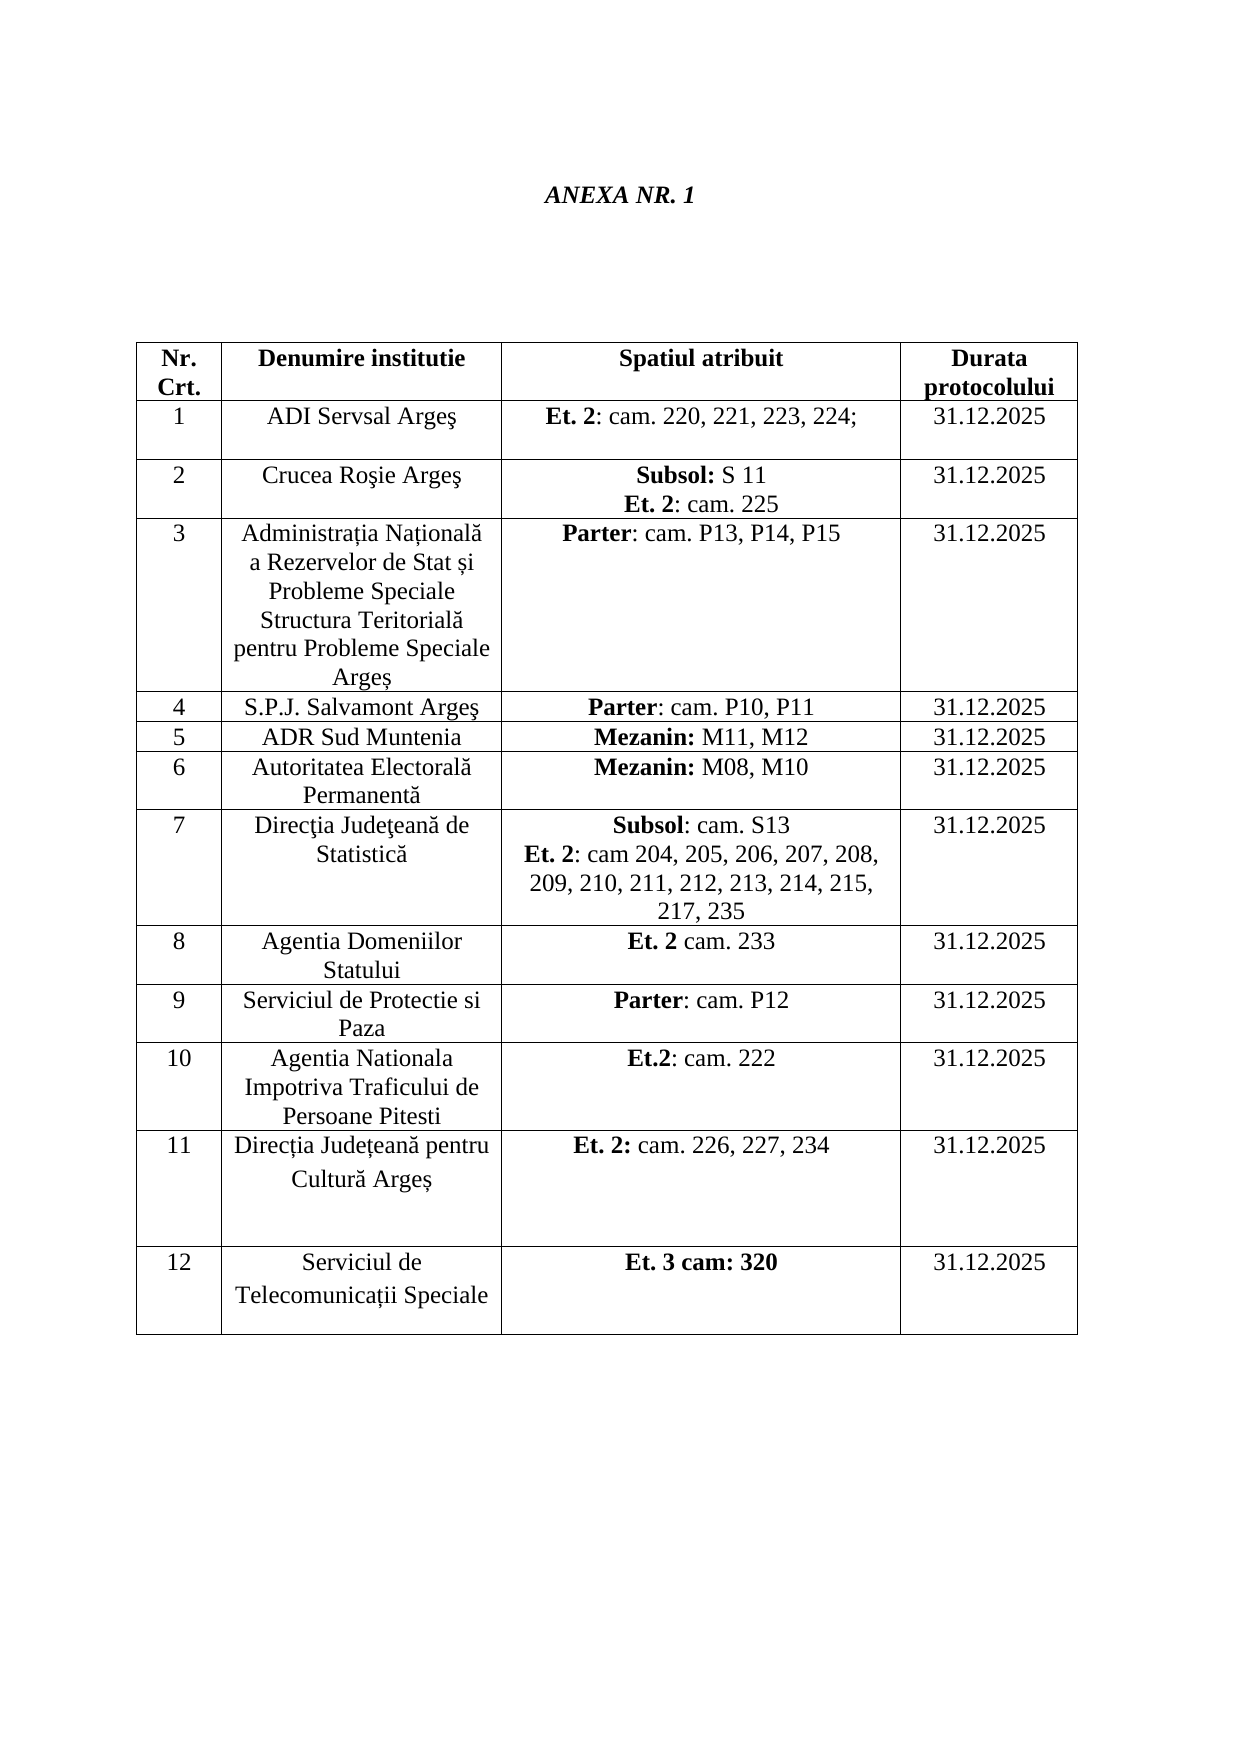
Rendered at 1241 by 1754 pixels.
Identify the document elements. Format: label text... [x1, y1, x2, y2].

table_cell Autoritatea Electorală Permanentă [222, 752, 501, 809]
table_cell 31.12.2025 [901, 722, 1077, 751]
table_cell 2 [137, 460, 221, 517]
table_header Spatiul atribuit [502, 343, 900, 400]
table_cell Agentia Nationala Impotriva Traficului de Persoane Pitesti [222, 1043, 501, 1129]
table_cell Parter: cam. P12 [502, 985, 900, 1042]
text ANEXA NR. 1 [148, 181, 1093, 209]
table_cell Et. 2: cam. 220, 221, 223, 224; [502, 401, 900, 459]
table_cell 31.12.2025 [901, 1247, 1077, 1334]
table_cell 31.12.2025 [901, 1043, 1077, 1129]
table_cell Crucea Roşie Argeş [222, 460, 501, 517]
table_cell 11 [137, 1131, 221, 1246]
table_cell Serviciul de Protectie si Paza [222, 985, 501, 1042]
table_cell S.P.J. Salvamont Argeş [222, 692, 501, 721]
table_header Nr. Crt. [137, 343, 221, 400]
table_cell 31.12.2025 [901, 1131, 1077, 1246]
table_cell Direcția Județeană pentru Cultură Argeș [222, 1131, 501, 1246]
table_cell 10 [137, 1043, 221, 1129]
table_cell 31.12.2025 [901, 752, 1077, 809]
table_cell Subsol: S 11 Et. 2: cam. 225 [502, 460, 900, 517]
table_cell 9 [137, 985, 221, 1042]
table_cell 31.12.2025 [901, 926, 1077, 984]
table_header Durata protocolului [901, 343, 1077, 400]
table_cell 6 [137, 752, 221, 809]
table_cell Mezanin: M08, M10 [502, 752, 900, 809]
table_cell Parter: cam. P13, P14, P15 [502, 519, 900, 691]
table_cell Direcţia Judeţeană de Statistică [222, 810, 501, 925]
table_cell Agentia Domeniilor Statului [222, 926, 501, 984]
table_cell 31.12.2025 [901, 460, 1077, 517]
table_cell 4 [137, 692, 221, 721]
table_cell Mezanin: M11, M12 [502, 722, 900, 751]
table_cell Et. 3 cam: 320 [502, 1247, 900, 1334]
table_cell 31.12.2025 [901, 519, 1077, 691]
table_cell ADR Sud Muntenia [222, 722, 501, 751]
table_cell 31.12.2025 [901, 692, 1077, 721]
table_cell ADI Servsal Argeş [222, 401, 501, 459]
table_cell 31.12.2025 [901, 810, 1077, 925]
table_cell Et. 2 cam. 233 [502, 926, 900, 984]
table_cell 5 [137, 722, 221, 751]
table_cell 12 [137, 1247, 221, 1334]
table_cell 1 [137, 401, 221, 459]
table_cell 3 [137, 519, 221, 691]
table_cell Subsol: cam. S13 Et. 2: cam 204, 205, 206, 207, 208, 209, 210, 211, 212, 213, 214, 215, 217, 235 [502, 810, 900, 925]
table_cell Parter: cam. P10, P11 [502, 692, 900, 721]
table_cell Administrația Națională a Rezervelor de Stat și Probleme Speciale Structura Teritorială pentru Probleme Speciale Argeș [222, 519, 501, 691]
table_cell Serviciul de Telecomunicații Speciale [222, 1247, 501, 1334]
table_cell Et. 2: cam. 226, 227, 234 [502, 1131, 900, 1246]
table_cell 31.12.2025 [901, 985, 1077, 1042]
table_cell 7 [137, 810, 221, 925]
table_cell 31.12.2025 [901, 401, 1077, 459]
table_header Denumire institutie [222, 343, 501, 400]
table_cell 8 [137, 926, 221, 984]
table_cell Et.2: cam. 222 [502, 1043, 900, 1129]
